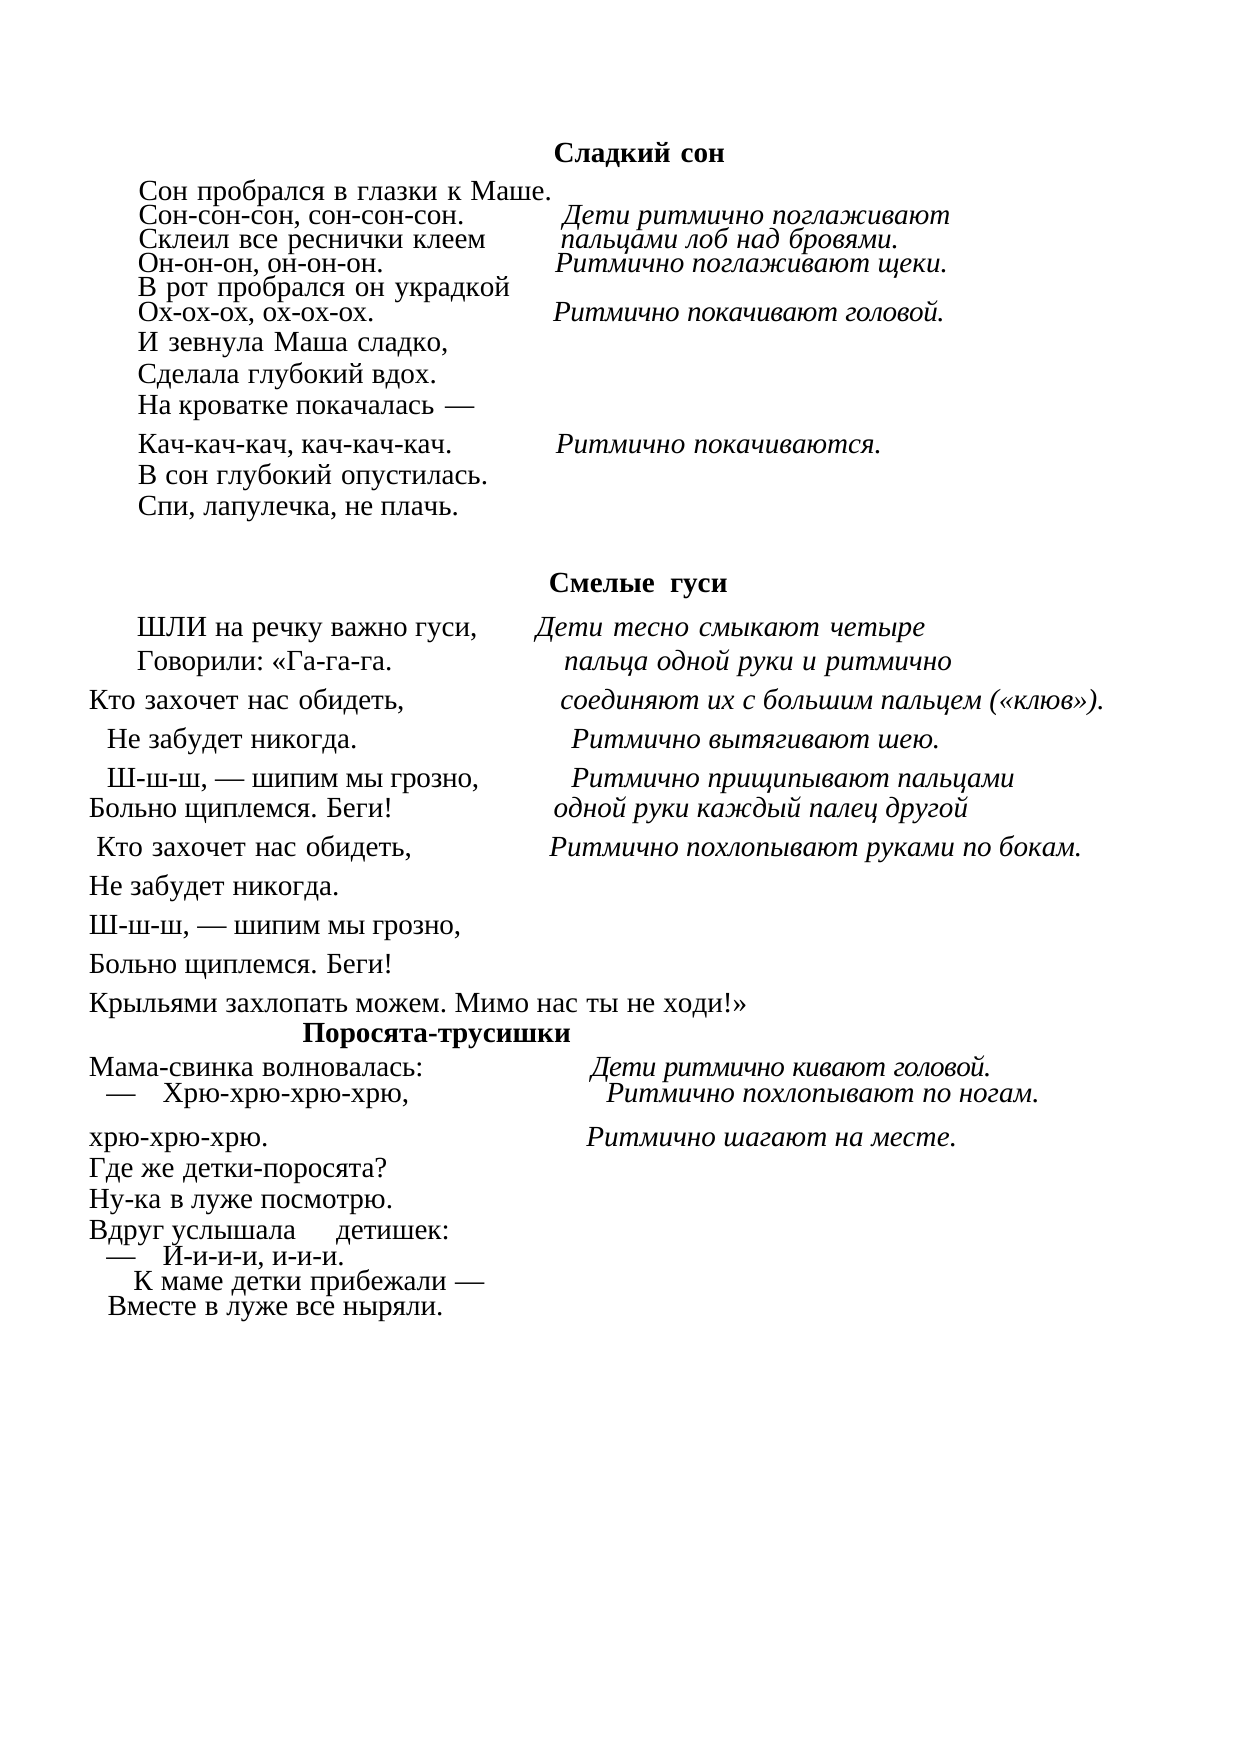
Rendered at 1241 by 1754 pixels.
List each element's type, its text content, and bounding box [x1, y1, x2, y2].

text И зевнула Маша сладко, [137, 328, 798, 358]
text Где же детки-поросята? [89, 1154, 1153, 1184]
list К маме детки прибежали — [133, 1271, 1152, 1296]
text Сон-сон-сон, сон-сон-сон. Дети ритмично поглаживают [577, 206, 1152, 229]
text хрю-хрю-хрю. Ритмично шагают на месте. [89, 1122, 1139, 1153]
text Крыльями захлопать можем. Мимо нас ты не ходи!» [89, 988, 1148, 1019]
text Ох-ох-ох, ох-ох-ох. Ритмично покачивают головой. [138, 301, 1152, 326]
text На кроватке покачалась — [137, 391, 798, 421]
text Больно щиплемся. Беги! [89, 949, 1148, 980]
text Не забудет никогда. Ритмично вытягивают шею. [107, 724, 1148, 754]
text Кто захочет нас обидеть, соединяют их с большим пальцем («клюв»). [89, 685, 1148, 715]
text Сон-сон-сон, сон-сон-сон. Дети ритмично поглаживают [138, 206, 571, 229]
text Ну-ка в луже посмотрю. [89, 1185, 1153, 1215]
text Сладкий сон [341, 135, 937, 168]
text Он-он-он, он-он-он. Ритмично поглаживают щеки. [138, 253, 1152, 277]
text Спи, лапулечка, не плачь. [138, 491, 793, 522]
text В рот пробрался он украдкой [137, 277, 1152, 301]
text Вдруг услышала детишек: [89, 1216, 1153, 1246]
text Кто захочет нас обидеть, Ритмично похлопывают руками по бокам. [89, 832, 1148, 862]
text Больно щиплемся. Беги! одной руки каждый палец другой [89, 794, 1148, 823]
text Сон пробрался в глазки к Маше. [138, 180, 1152, 206]
text Сделала глубокий вдох. [137, 360, 798, 389]
text Говорили: «Га-га-га. пальца одной руки и ритмично [137, 643, 1152, 676]
text ШЛИ на речку важно гуси, Дети тесно смыкают четыре [137, 609, 1152, 642]
text Склеил все реснички клеем пальцами лоб над бровями. [138, 229, 1152, 253]
text Смелые гуси [384, 566, 892, 599]
text Кач-кач-кач, кач-кач-кач. Ритмично покачиваются. [138, 434, 1152, 459]
text В сон глубокий опустилась. [138, 460, 793, 490]
list Хрю-хрю-хрю-хрю, Ритмично похлопывают по ногам. [106, 1083, 1152, 1107]
text Мама-свинка волновалась: Дети ритмично кивают головой. [89, 1049, 1152, 1083]
text Ш-ш-ш, — шипим мы грозно, [89, 910, 1148, 941]
text Поросята-трусишки [302, 1019, 1152, 1049]
text Не забудет никогда. [89, 871, 1148, 902]
list И-и-и-и, и-и-и. [106, 1246, 1152, 1271]
text Ш-ш-ш, — шипим мы грозно, Ритмично прищипывают пальцами [107, 763, 1148, 793]
text Вместе в луже все ныряли. [107, 1296, 1152, 1321]
